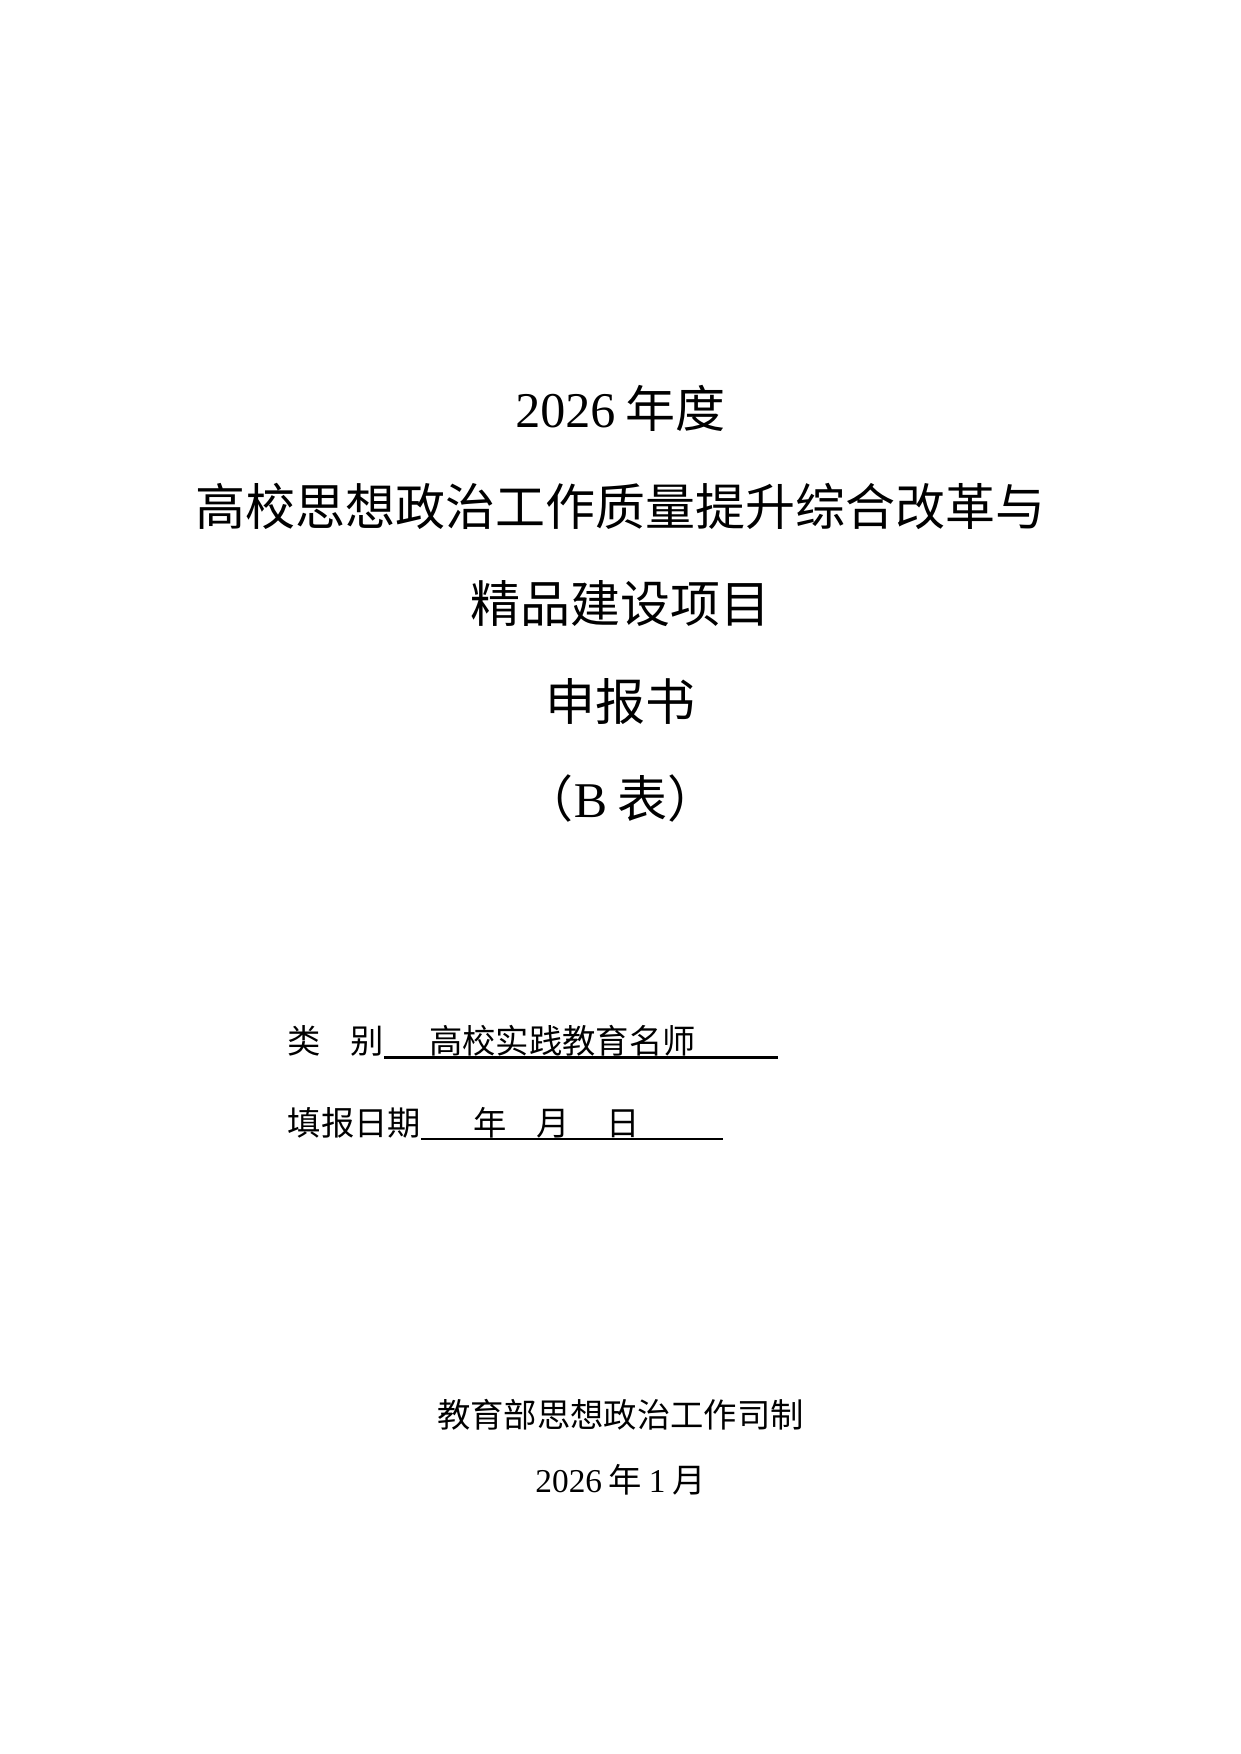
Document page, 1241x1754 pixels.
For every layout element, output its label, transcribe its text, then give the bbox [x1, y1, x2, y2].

text 申报书 [187, 649, 1053, 747]
text （B表） [187, 747, 1053, 844]
text 2026年1月 [187, 1446, 1053, 1511]
text 类 别 高校实践教育名师 [187, 1007, 1053, 1072]
text 填报日期 年 月 日 [187, 1088, 1053, 1153]
text 教育部思想政治工作司制 [187, 1381, 1053, 1446]
text 高校思想政治工作质量提升综合改革与精品建设项目 [187, 454, 1053, 649]
text 2026年度 [187, 357, 1053, 454]
